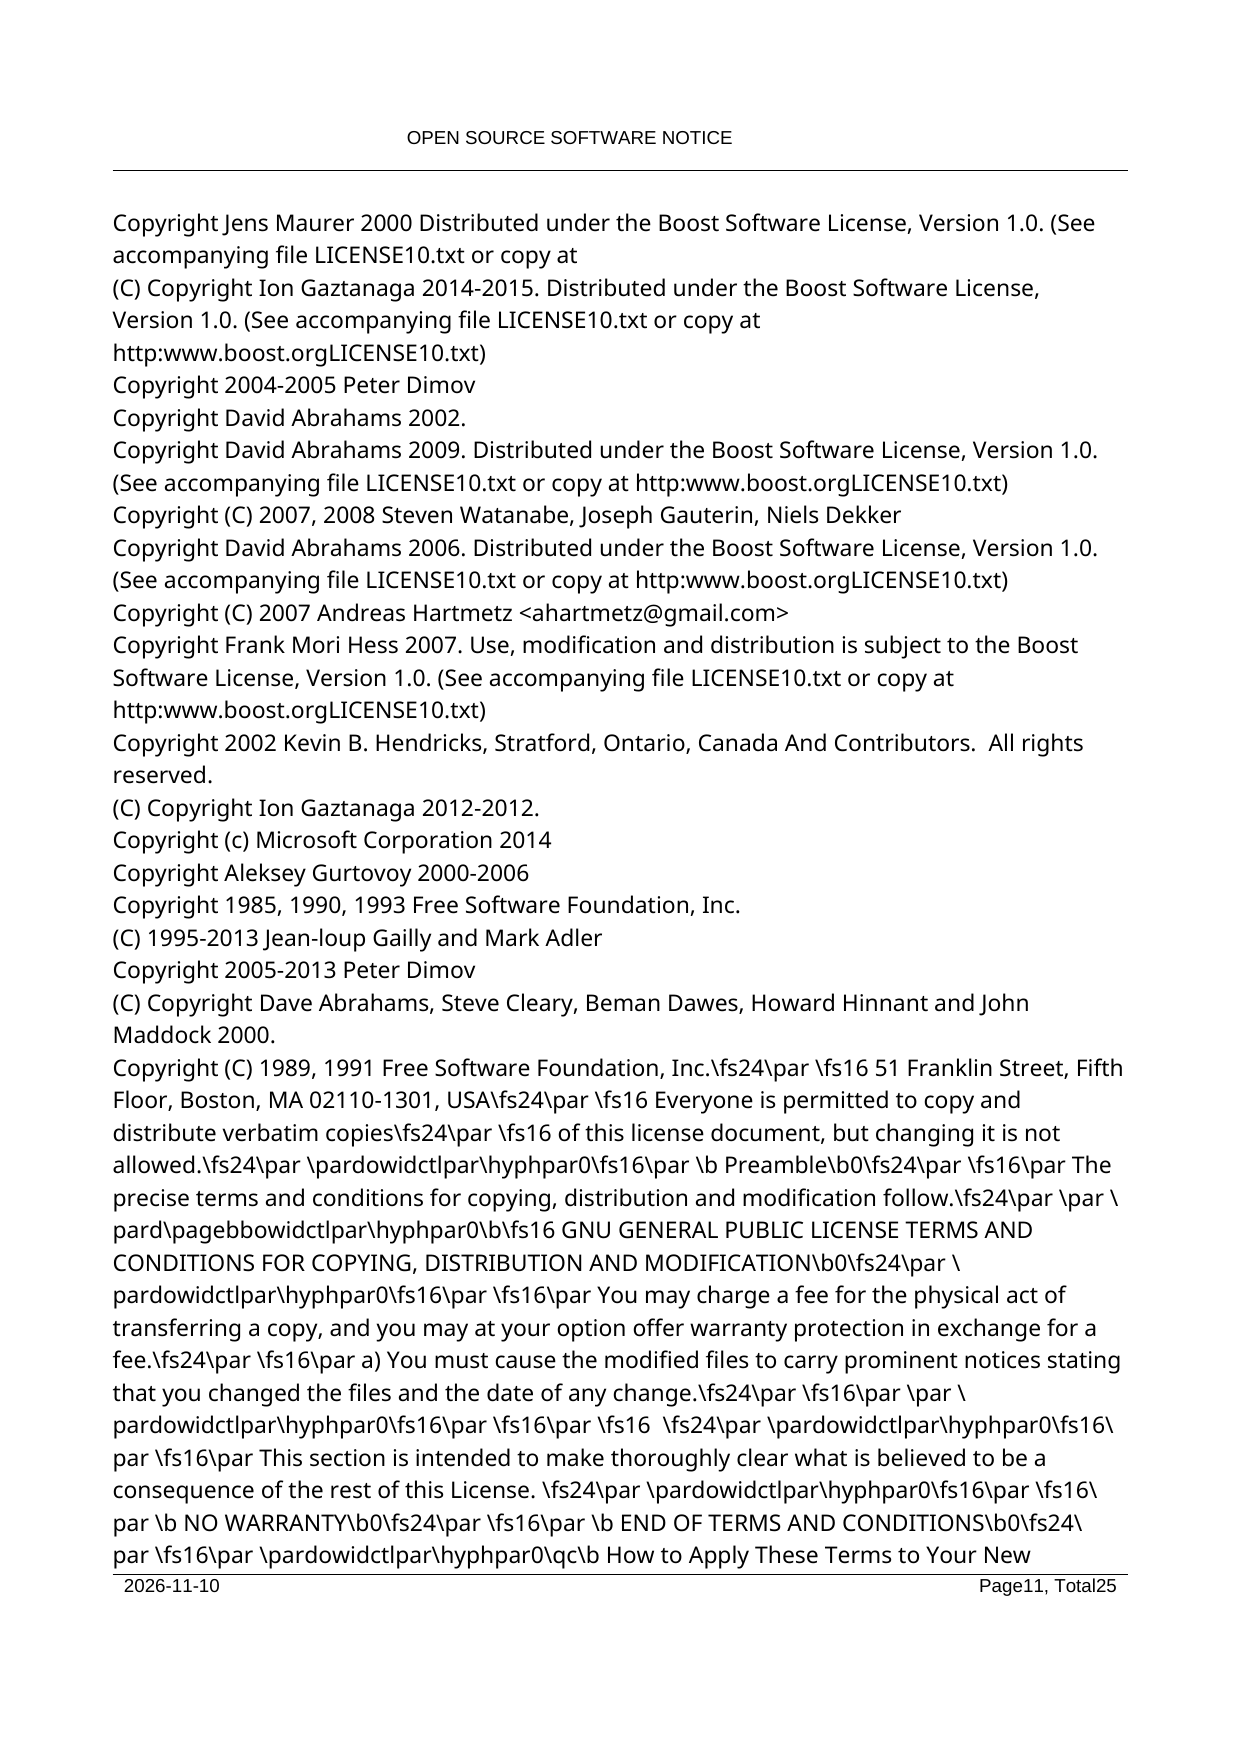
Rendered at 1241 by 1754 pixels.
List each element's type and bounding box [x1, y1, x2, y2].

text [112, 206, 1128, 1571]
